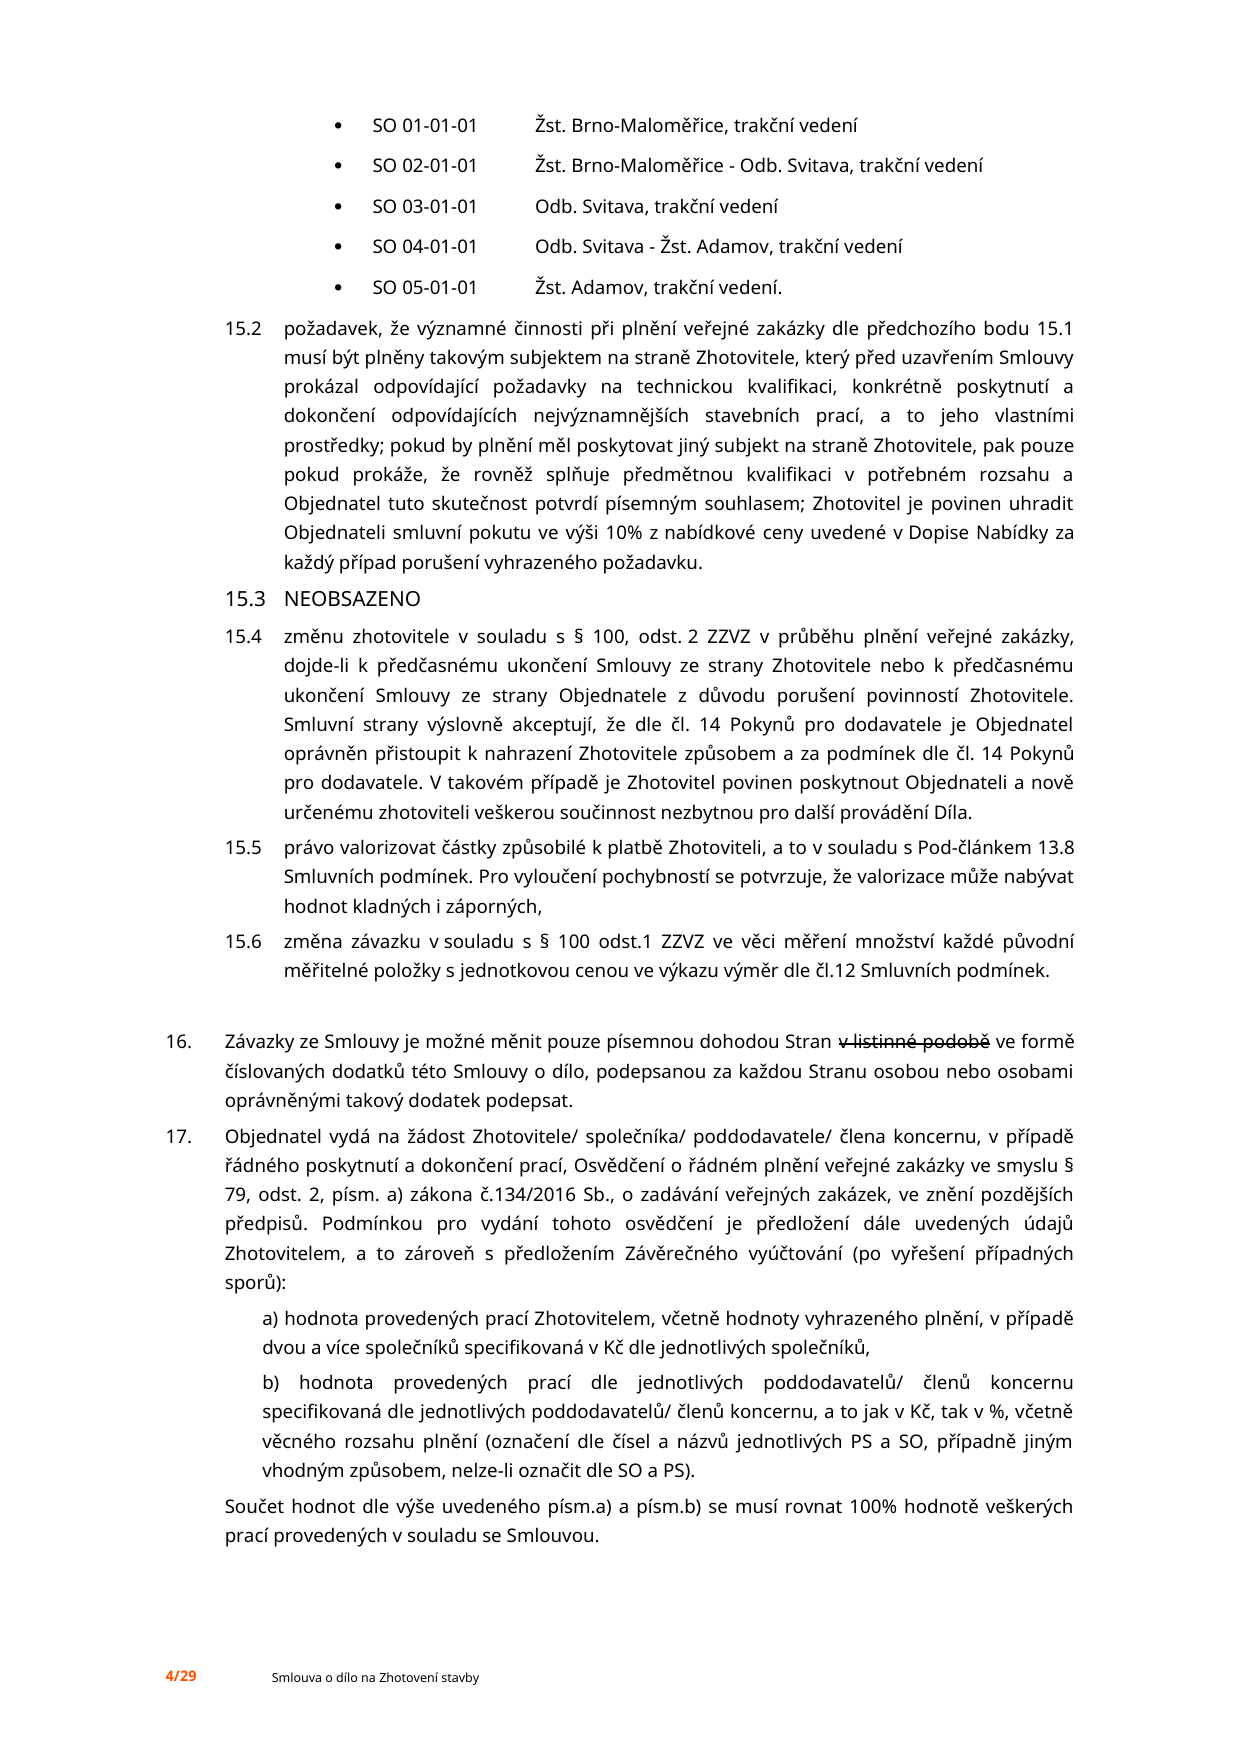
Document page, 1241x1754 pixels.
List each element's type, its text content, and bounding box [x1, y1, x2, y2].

list právo valorizovat částky způsobilé k platbě Zhotoviteli, a to v souladu s Pod-článkem 13.8 Smluvních podmínek. Pro vyloučení pochybností se potvrzuje, že valorizace může nabývat hodnot kladných i záporných, [224, 834, 1075, 918]
list SO 04-01-01 Odb. Svitava - Žst. Adamov, trakční vedení [335, 234, 1075, 259]
list SO 02-01-01 Žst. Brno-Maloměřice - Odb. Svitava, trakční vedení [335, 153, 1075, 178]
list změnu zhotovitele v souladu s § 100, odst. 2 ZZVZ v průběhu plnění veřejné zakázky, dojde-li k předčasnému ukončení Smlouvy ze strany Zhotovitele nebo k předčasnému ukončení Smlouvy ze strany Objednatele z důvodu porušení povinností Zhotovitele. Smluvní strany výslovně akceptují, že dle čl. 14 Pokynů pro dodavatele je Objednatel oprávněn přistoupit k nahrazení Zhotovitele způsobem a za podmínek dle čl. 14 Pokynů pro dodavatele. V takovém případě je Zhotovitel povinen poskytnout Objednateli a nově určenému zhotoviteli veškerou součinnost nezbytnou pro další provádění Díla. [224, 623, 1075, 824]
list změna závazku v souladu s § 100 odst.1 ZZVZ ve věci měření množství každé původní měřitelné položky s jednotkovou cenou ve výkazu výměr dle čl.12 Smluvních podmínek. [224, 928, 1075, 983]
list SO 05-01-01 Žst. Adamov, trakční vedení. [335, 274, 1075, 300]
list Součet hodnot dle výše uvedeného písm.a) a písm.b) se musí rovnat 100% hodnotě veškerých prací provedených v souladu se Smlouvou. [224, 1493, 1075, 1548]
list Závazky ze Smlouvy je možné měnit pouze písemnou dohodou Stran v listinné podobě ve formě číslovaných dodatků této Smlouvy o dílo, podepsanou za každou Stranu osobou nebo osobami oprávněnými takový dodatek podepsat. [165, 1029, 1075, 1113]
list požadavek, že významné činnosti při plnění veřejné zakázky dle předchozího bodu 15.1 musí být plněny takovým subjektem na straně Zhotovitele, který před uzavřením Smlouvy prokázal odpovídající požadavky na technickou kvalifikaci, konkrétně poskytnutí a dokončení odpovídajících nejvýznamnějších stavebních prací, a to jeho vlastními prostředky; pokud by plnění měl poskytovat jiný subjekt na straně Zhotovitele, pak pouze pokud prokáže, že rovněž splňuje předmětnou kvalifikaci v potřebném rozsahu a Objednatel tuto skutečnost potvrdí písemným souhlasem; Zhotovitel je povinen uhradit Objednateli smluvní pokutu ve výši 10% z nabídkové ceny uvedené v Dopise Nabídky za každý případ porušení vyhrazeného požadavku. [224, 315, 1075, 574]
list SO 01-01-01 Žst. Brno-Maloměřice, trakční vedení [335, 112, 1075, 138]
list a) hodnota provedených prací Zhotovitelem, včetně hodnoty vyhrazeného plnění, v případě dvou a více společníků specifikovaná v Kč dle jednotlivých společníků, [262, 1305, 1075, 1359]
list Objednatel vydá na žádost Zhotovitele/ společníka/ poddodavatele/ člena koncernu, v případě řádného poskytnutí a dokončení prací, Osvědčení o řádném plnění veřejné zakázky ve smyslu § 79, odst. 2, písm. a) zákona č.134/2016 Sb., o zadávání veřejných zakázek, ve znění pozdějších předpisů. Podmínkou pro vydání tohoto osvědčení je předložení dále uvedených údajů Zhotovitelem, a to zároveň s předložením Závěrečného vyúčtování (po vyřešení případných sporů): [165, 1123, 1075, 1295]
list NEOBSAZENO [224, 584, 1075, 613]
list b) hodnota provedených prací dle jednotlivých poddodavatelů/ členů koncernu specifikovaná dle jednotlivých poddodavatelů/ členů koncernu, a to jak v Kč, tak v %, včetně věcného rozsahu plnění (označení dle čísel a názvů jednotlivých PS a SO, případně jiným vhodným způsobem, nelze-li označit dle SO a PS). [262, 1369, 1075, 1483]
list SO 03-01-01 Odb. Svitava, trakční vedení [335, 193, 1075, 219]
